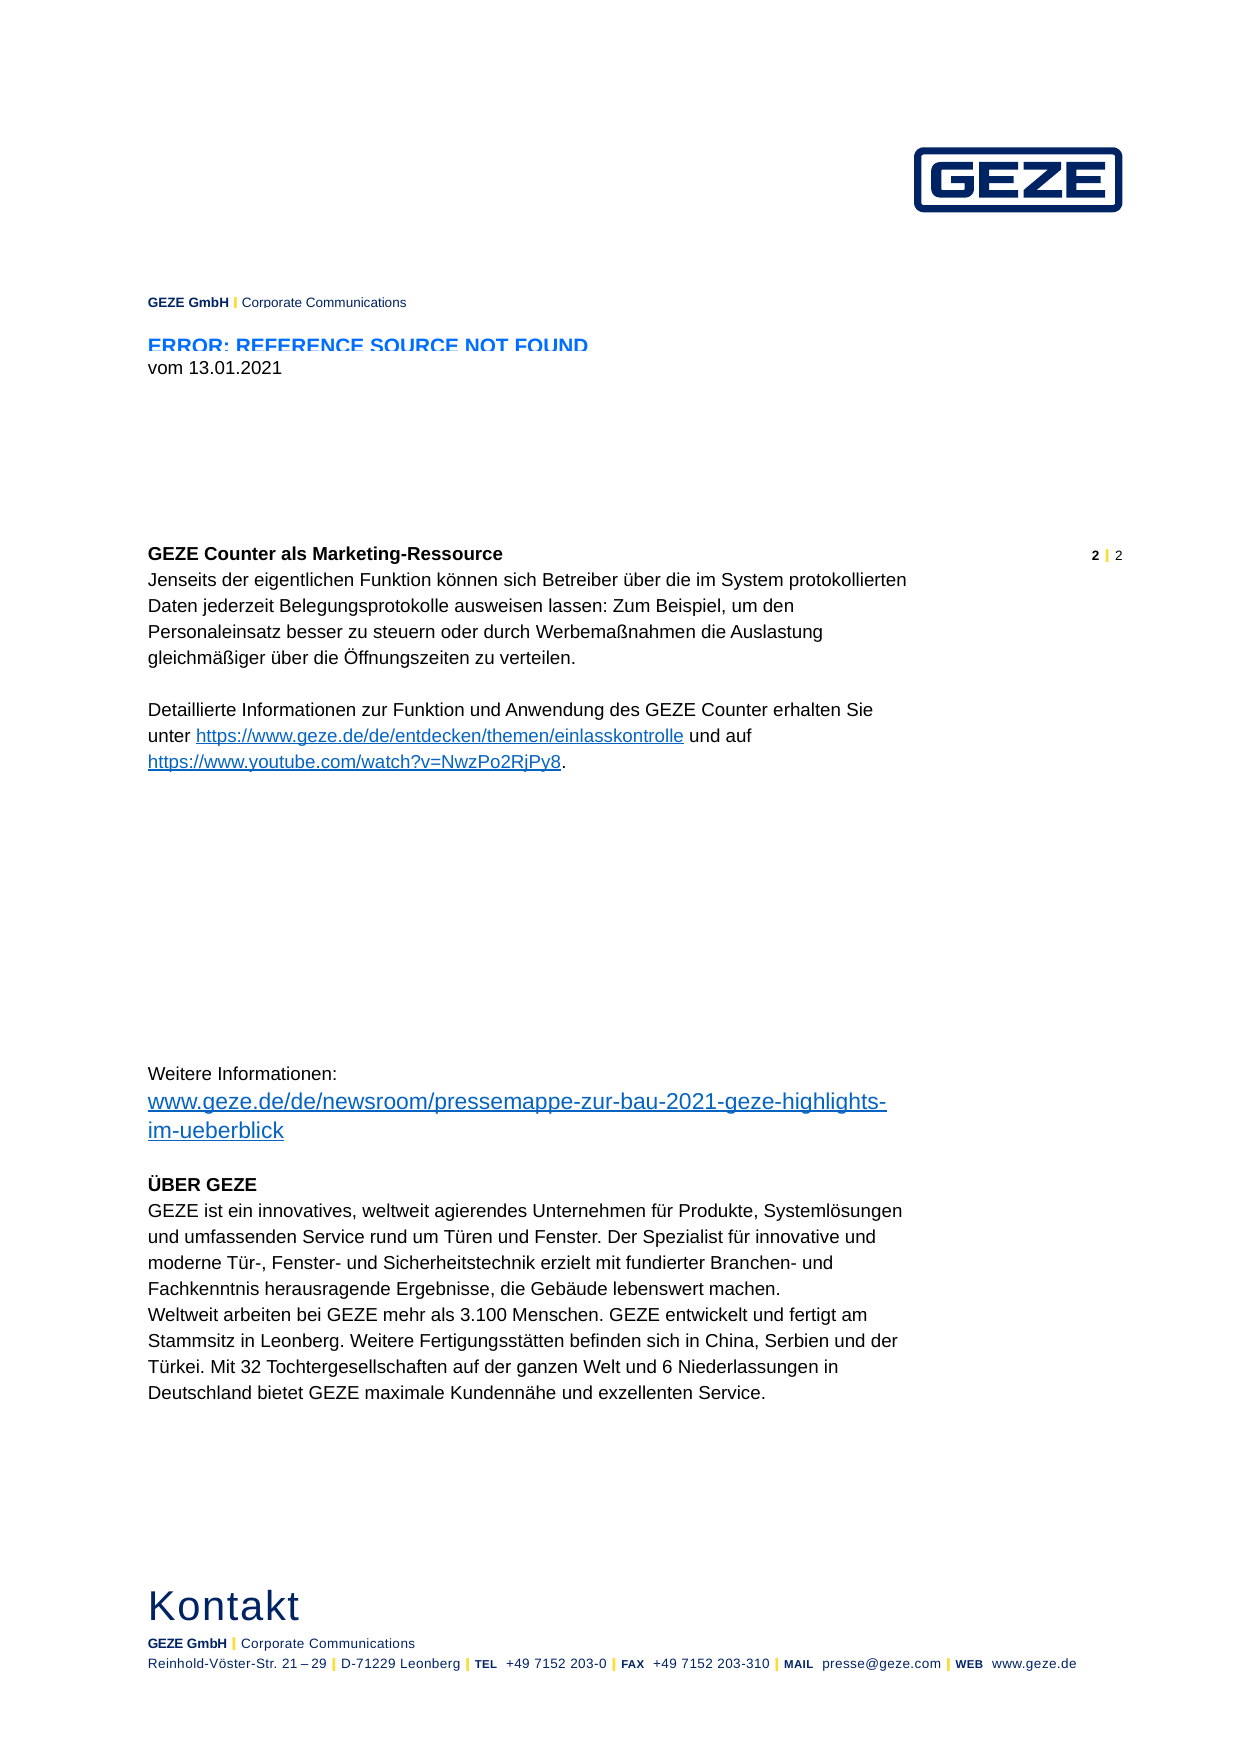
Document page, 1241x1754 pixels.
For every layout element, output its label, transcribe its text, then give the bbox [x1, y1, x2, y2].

text ÜBER GEZE [148, 1169, 915, 1195]
text Weitere Informationen: [148, 1059, 915, 1085]
text GEZE Counter als Marketing-Ressource [148, 538, 915, 564]
text Weltweit arbeiten bei GEZE mehr als 3.100 Menschen. GEZE entwickelt und fertigt am Stammsitz in Leonberg. Weitere Fertigungsstätten befinden sich in China, Serbien und der Türkei. Mit 32 Tochtergesellschaften auf der ganzen Welt und 6 Niederlassungen in Deutschland bietet GEZE maximale Kundennähe und exzellenten Service. [148, 1299, 915, 1403]
text GEZE ist ein innovatives, weltweit agierendes Unternehmen für Produkte, Systemlösungen und umfassenden Service rund um Türen und Fenster. Der Spezialist für innovative und moderne Tür-, Fenster- und Sicherheitstechnik erzielt mit fundierter Branchen- und Fachkenntnis herausragende Ergebnisse, die Gebäude lebenswert machen. [148, 1195, 915, 1299]
text Jenseits der eigentlichen Funktion können sich Betreiber über die im System protokollierten Daten jederzeit Belegungsprotokolle ausweisen lassen: Zum Beispiel, um den Personaleinsatz besser zu steuern oder durch Werbemaßnahmen die Auslastung gleichmäßiger über die Öffnungszeiten zu verteilen. [148, 564, 915, 668]
text www.geze.de/de/newsroom/pressemappe-zur-bau-2021-geze-highlights-im-ueberblick [148, 1085, 915, 1143]
text Detaillierte Informationen zur Funktion und Anwendung des GEZE Counter erhalten Sie unter https://www.geze.de/de/entdecken/themen/einlasskontrolle und auf https://www.youtube.com/watch?v=NwzPo2RjPy8. [148, 694, 915, 772]
